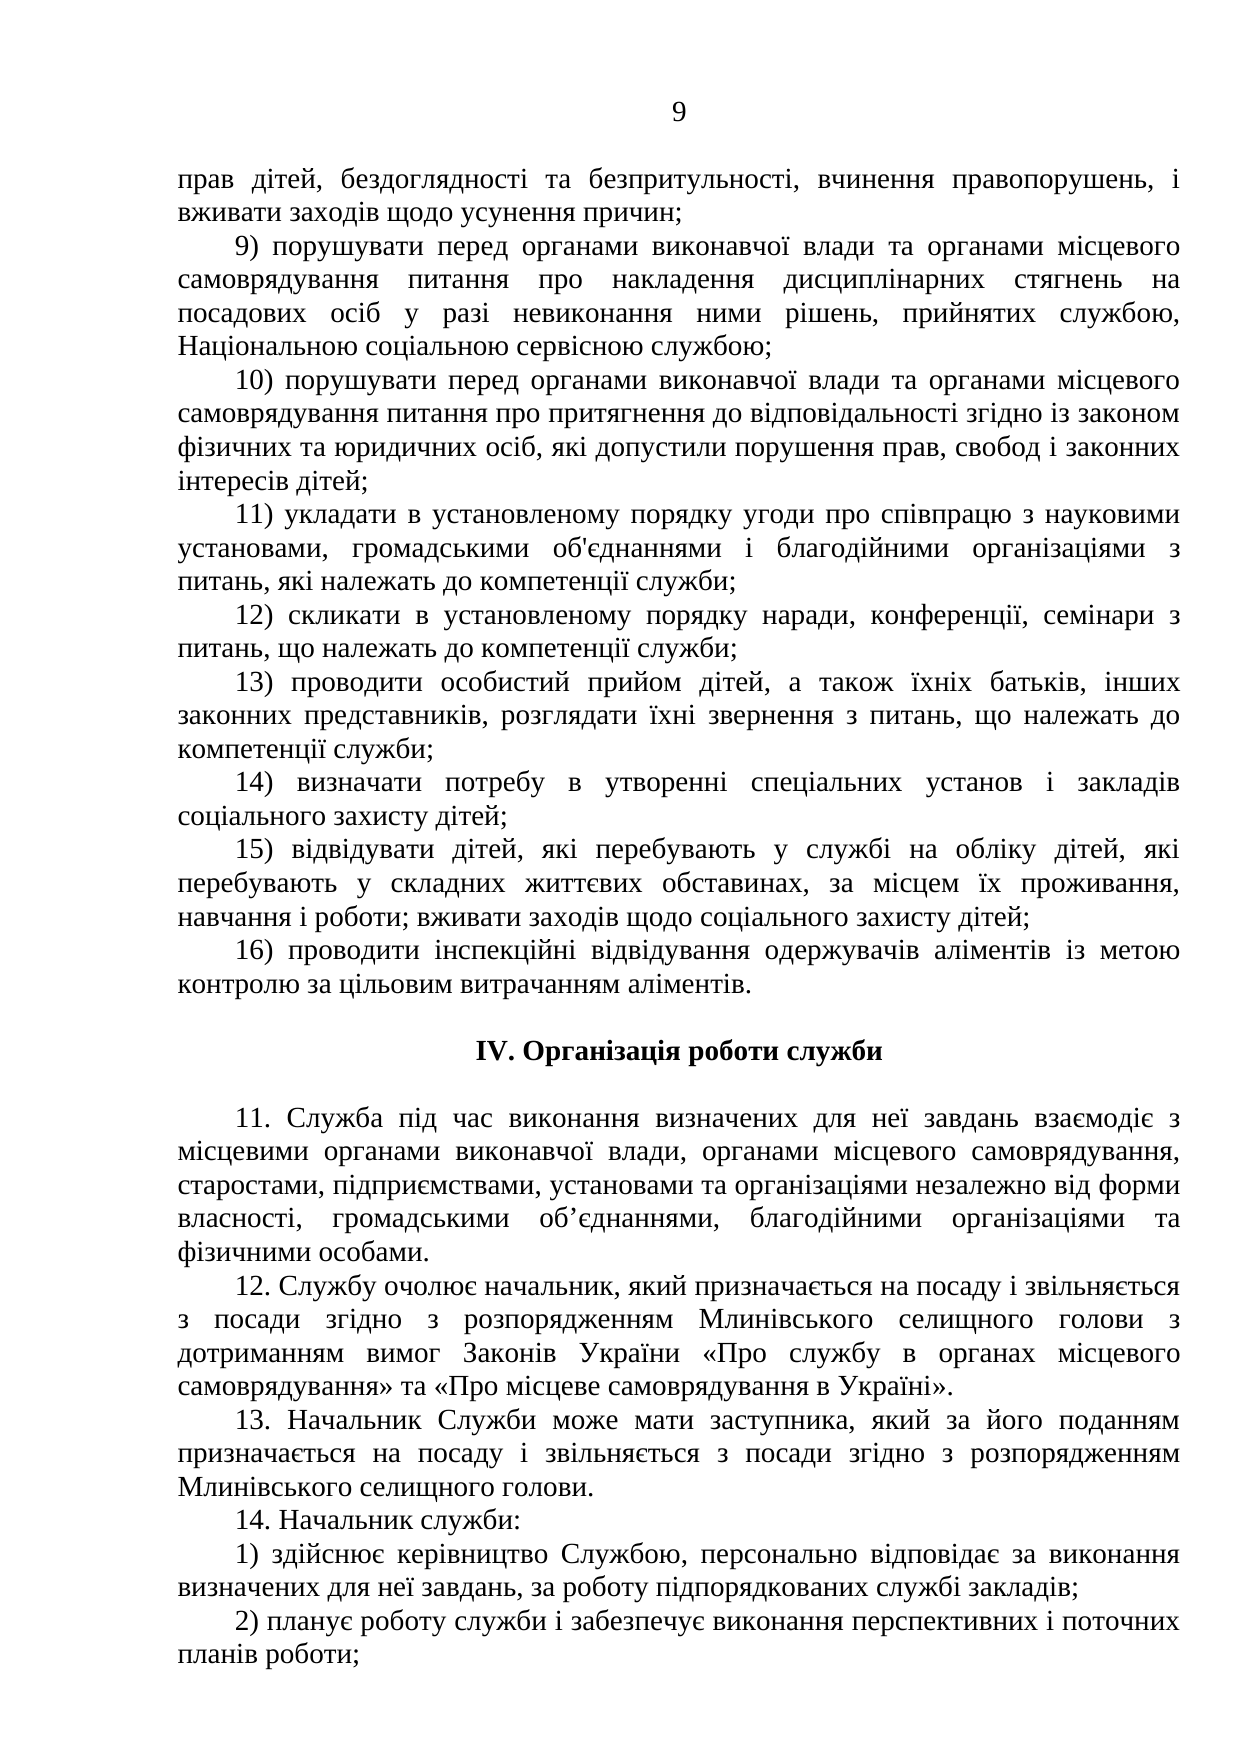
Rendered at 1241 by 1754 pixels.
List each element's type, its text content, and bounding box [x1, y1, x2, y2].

text 14. Начальник служби: [177, 1502, 1181, 1536]
text 13) проводити особистий прийом дітей, а також їхніх батьків, інших законних представників, розглядати їхні звернення з питань, що належать до компетенції служби; [177, 664, 1181, 764]
text 14) визначати потребу в утворенні спеціальних установ і закладів соціального захисту дітей; [177, 764, 1181, 832]
text 9) порушувати перед органами виконавчої влади та органами місцевого самоврядування питання про накладення дисциплінарних стягнень на посадових осіб у разі невиконання ними рішень, прийнятих службою, Національною соціальною сервісною службою; [177, 228, 1181, 362]
text 1) здійснює керівництво Службою, персонально відповідає за виконання визначених для неї завдань, за роботу підпорядкованих службі закладів; [177, 1536, 1181, 1603]
text IV. Організація роботи служби [177, 1033, 1181, 1066]
text 12. Службу очолює начальник, який призначається на посаду і звільняється з посади згідно з розпорядженням Млинівського селищного голови з дотриманням вимог Законів України «Про службу в органах місцевого самоврядування» та «Про місцеве самоврядування в Україні». [177, 1268, 1181, 1402]
text 9 [177, 94, 1181, 127]
text 10) порушувати перед органами виконавчої влади та органами місцевого самоврядування питання про притягнення до відповідальності згідно із законом фізичних та юридичних осіб, які допустили порушення прав, свобод і законних інтересів дітей; [177, 362, 1181, 496]
text 15) відвідувати дітей, які перебувають у службі на обліку дітей, які перебувають у складних життєвих обставинах, за місцем їх проживання, навчання і роботи; вживати заходів щодо соціального захисту дітей; [177, 832, 1181, 932]
text прав дітей, бездоглядності та безпритульності, вчинення правопорушень, і вживати заходів щодо усунення причин; [177, 161, 1181, 228]
text 12) скликати в установленому порядку наради, конференції, семінари з питань, що належать до компетенції служби; [177, 597, 1181, 664]
text 11) укладати в установленому порядку угоди про співпрацю з науковими установами, громадськими об'єднаннями і благодійними організаціями з питань, які належать до компетенції служби; [177, 496, 1181, 597]
text 13. Начальник Служби може мати заступника, який за його поданням призначається на посаду і звільняється з посади згідно з розпорядженням Млинівського селищного голови. [177, 1402, 1181, 1502]
text 2) планує роботу служби і забезпечує виконання перспективних і поточних планів роботи; [177, 1603, 1181, 1670]
text 11. Служба під час виконання визначених для неї завдань взаємодіє з місцевими органами виконавчої влади, органами місцевого самоврядування, старостами, підприємствами, установами та організаціями незалежно від форми власності, громадськими об’єднаннями, благодійними організаціями та фізичними особами. [177, 1100, 1181, 1268]
text 16) проводити інспекційні відвідування одержувачів аліментів із метою контролю за цільовим витрачанням аліментів. [177, 932, 1181, 999]
